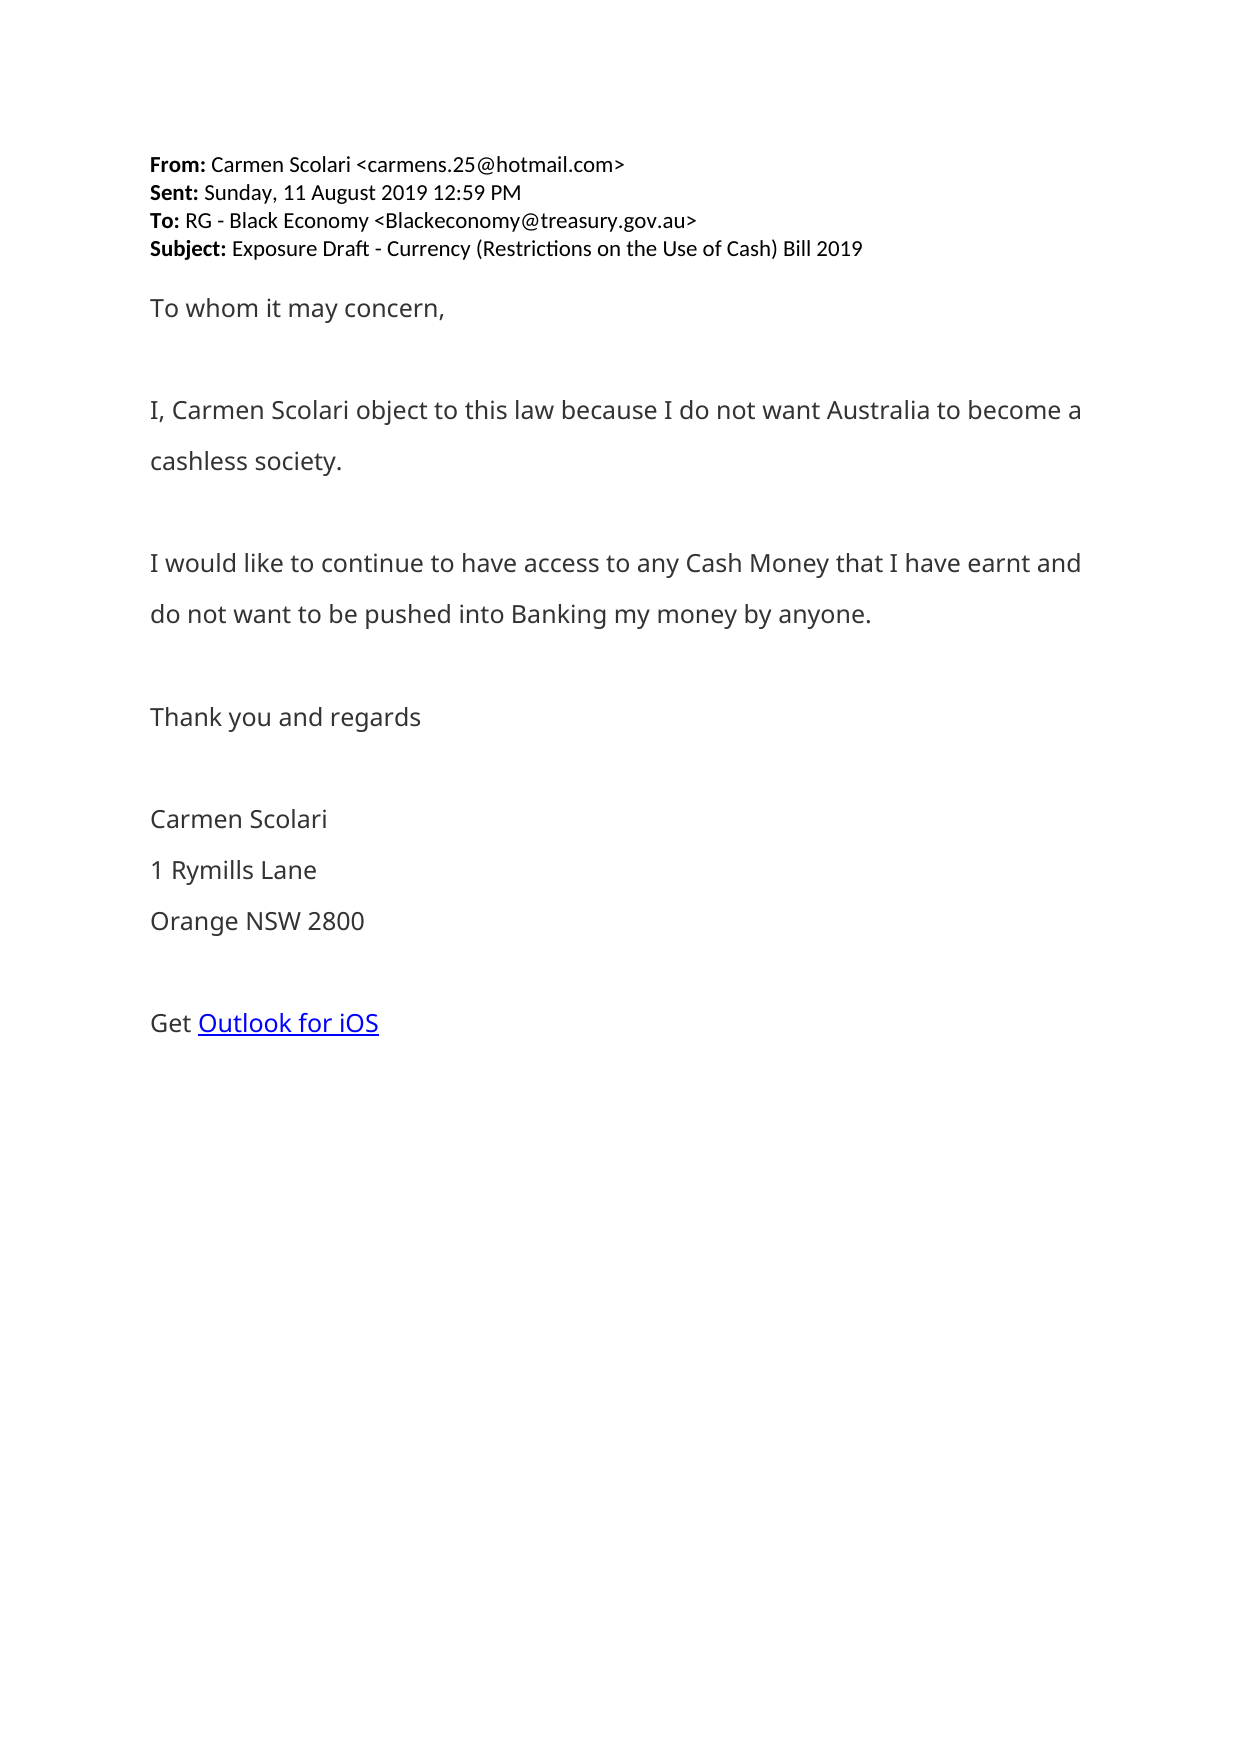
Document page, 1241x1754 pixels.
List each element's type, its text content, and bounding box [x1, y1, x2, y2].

text I, Carmen Scolari object to this law because I do not want Australia to become a cashless society. [150, 393, 1090, 478]
text To whom it may concern, [150, 291, 1090, 325]
text From: Carmen Scolari <carmens.25@hotmail.com> Sent: Sunday, 11 August 2019 12:59 PM To: RG - Black Economy <Blackeconomy@treasury.gov.au> Subject: Exposure Draft - Currency (Restrictions on the Use of Cash) Bill 2019 [150, 150, 1090, 262]
text I would like to continue to have access to any Cash Money that I have earnt and do not want to be pushed into Banking my money by anyone. [150, 546, 1090, 631]
text Carmen Scolari [150, 801, 1090, 835]
text Get Outlook for iOS [150, 1005, 1090, 1039]
text Thank you and regards [150, 699, 1090, 733]
text Orange NSW 2800 [150, 903, 1090, 937]
text 1 Rymills Lane [150, 852, 1090, 886]
